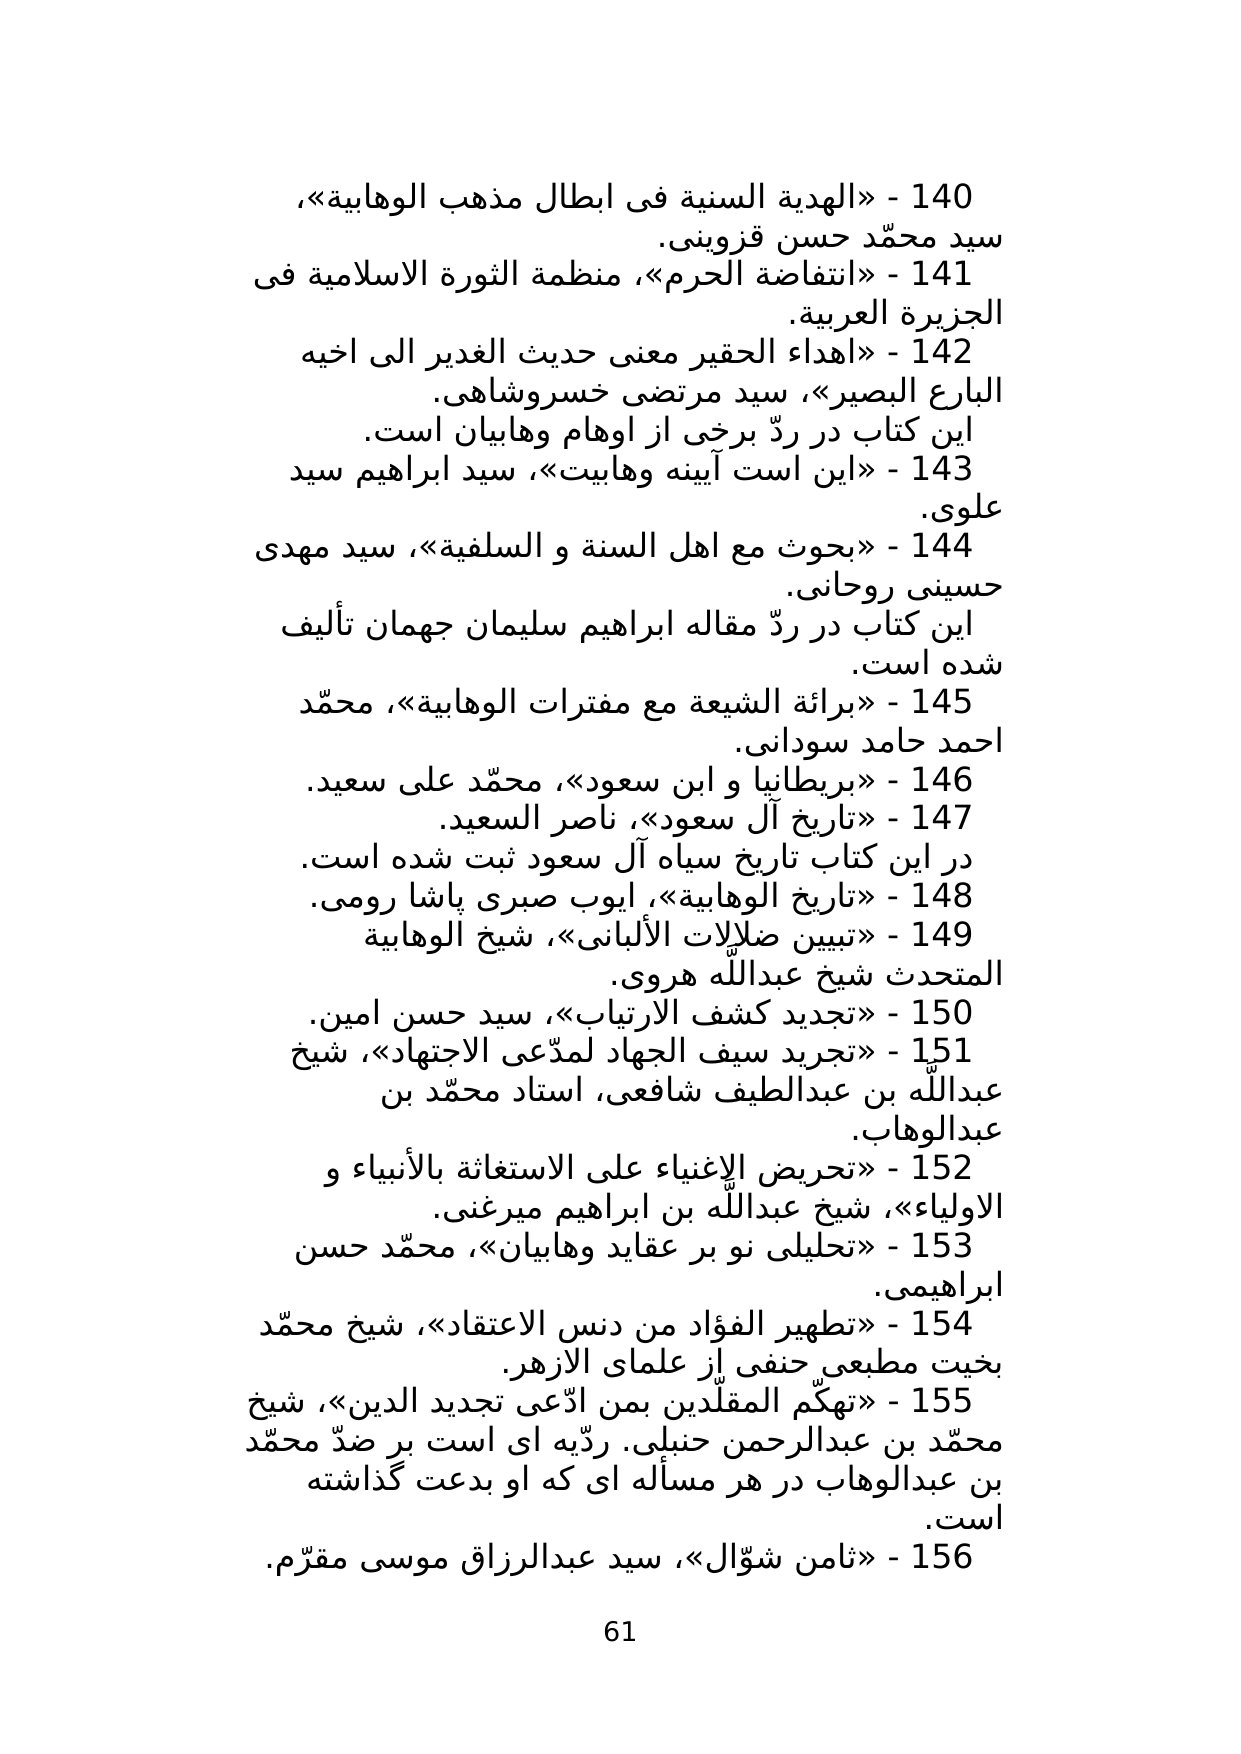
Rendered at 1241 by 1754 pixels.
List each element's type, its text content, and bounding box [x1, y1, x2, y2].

text 140 - «الهدیة السنیة فی ابطال مذهب الوهابیة»، سید محمّد حسن قزوینی. [236, 177, 1004, 255]
text 145 - «برائة الشیعة مع مفترات الوهابیة»، محمّد احمد حامد سودانی. [236, 682, 1004, 760]
text 150 - «تجدید کشف الارتیاب»، سید حسن امین. [236, 993, 1004, 1032]
text 153 - «تحلیلی نو بر عقاید وهابیان»، محمّد حسن ابراهیمی. [236, 1226, 1004, 1304]
text 151 - «تجرید سیف الجهاد لمدّعی الاجتهاد»، شیخ عبداللَّه بن عبدالطیف شافعی، استاد محمّد بن عبدالوهاب. [236, 1032, 1004, 1148]
text 141 - «انتفاضة الحرم»، منظمة الثورة الاسلامیة فی الجزیرة العربیة. [236, 255, 1004, 333]
text 155 - «تهکّم المقلّدین بمن ادّعی تجدید الدین»، شیخ محمّد بن عبدالرحمن حنبلی. ردّیه ای است بر ضدّ محمّد بن عبدالوهاب در هر مسأله ای که او بدعت گذاشته است. [236, 1382, 1004, 1537]
text 149 - «تبیین ضلالات الألبانی»، شیخ الوهابیة المتحدث شیخ عبداللَّه هروی. [236, 915, 1004, 993]
text 142 - «اهداء الحقیر معنی حدیث الغدیر الی اخیه البارع البصیر»، سید مرتضی خسروشاهی. [236, 333, 1004, 410]
text 152 - «تحریض الاغنیاء علی الاستغاثة بالأنبیاء و الاولیاء»، شیخ عبداللَّه بن ابراهیم میرغنی. [236, 1148, 1004, 1226]
text 147 - «تاریخ آل سعود»، ناصر السعید. [236, 799, 1004, 838]
text این کتاب در ردّ برخی از اوهام وهابیان است. [236, 410, 1004, 449]
text 156 - «ثامن شوّال»، سید عبدالرزاق موسی مقرّم. [236, 1537, 1004, 1576]
text 144 - «بحوث مع اهل السنة و السلفیة»، سید مهدی حسینی روحانی. [236, 527, 1004, 604]
text 146 - «بریطانیا و ابن سعود»، محمّد علی سعید. [236, 760, 1004, 799]
text این کتاب در ردّ مقاله ابراهیم سلیمان جهمان تألیف شده است. [236, 604, 1004, 682]
text 154 - «تطهیر الفؤاد من دنس الاعتقاد»، شیخ محمّد بخیت مطبعی حنفی از علمای الازهر. [236, 1304, 1004, 1382]
text 148 - «تاریخ الوهابیة»، ایوب صبری پاشا رومی. [236, 877, 1004, 915]
text در این کتاب تاریخ سیاه آل سعود ثبت شده است. [236, 838, 1004, 877]
text 143 - «این است آیینه وهابیت»، سید ابراهیم سید علوی. [236, 449, 1004, 527]
